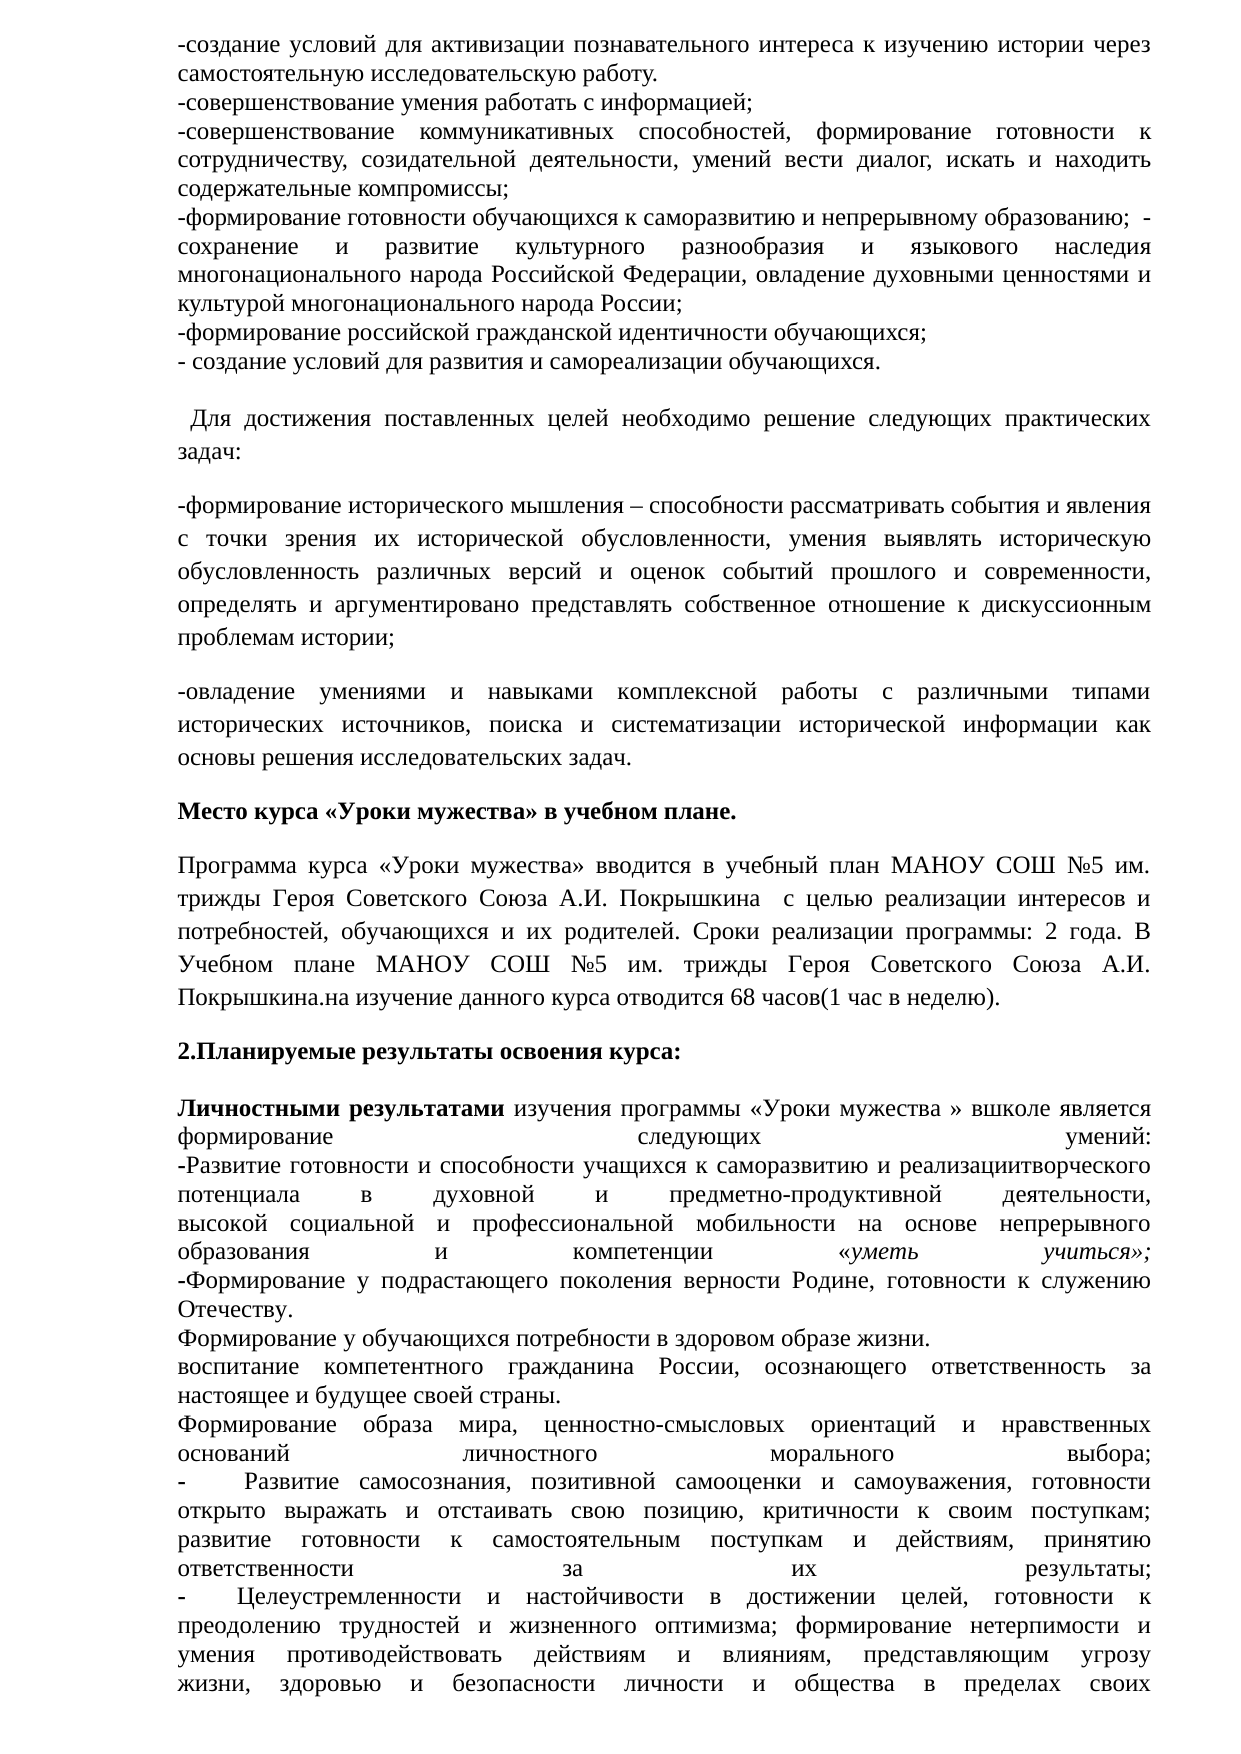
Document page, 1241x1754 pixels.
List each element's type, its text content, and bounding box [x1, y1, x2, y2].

text -совершенствование умения работать с информацией; [177, 87, 1152, 116]
text -создание условий для активизации познавательного интереса к изучению истории через самостоятельную исследовательскую работу. [177, 29, 1152, 87]
text -совершенствование коммуникативных способностей, формирование готовности к сотрудничеству, созидательной деятельности, умений вести диалог, искать и находить содержательные компромиссы; [177, 116, 1152, 202]
text -формирование готовности обучающихся к саморазвитию и непрерывному образованию; -сохранение и развитие культурного разнообразия и языкового наследия многонационального народа Российской Федерации, овладение духовными ценностями и культурой многонационального народа России; [177, 202, 1152, 317]
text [177, 1409, 1152, 1696]
text -овладение умениями и навыками комплексной работы с различными типами исторических источников, поиска и систематизации исторической информации как основы решения исследовательских задач. [177, 676, 1152, 771]
text 2.Планируемые результаты освоения курса: [177, 1036, 1152, 1064]
text -формирование исторического мышления – способности рассматривать события и явления с точки зрения их исторической обусловленности, умения выявлять историческую обусловленность различных версий и оценок событий прошлого и современности, определять и аргументировано представлять собственное отношение к дискуссионным проблемам истории; [177, 490, 1152, 651]
text - создание условий для развития и самореализации обучающихся. [177, 346, 1152, 374]
text Личностными результатами изучения программы «Уроки мужества » вшколе является формирование следующих умений: -Развитие готовности и способности учащихся к саморазвитию и реализациитворческого потенциала в духовной и предметно-продуктивной деятельности, высокой социальной и профессиональной мобильности на основе непрерывного образования и компетенции «уметь учиться»; -Формирование у подрастающего поколения верности Родине, готовности к служению Отечеству. [177, 1064, 1152, 1323]
text Программа курса «Уроки мужества» вводится в учебный план МАНОУ СОШ №5 им. трижды Героя Советского Союза А.И. Покрышкина с целью реализации интересов и потребностей, обучающихся и их родителей. Сроки реализации программы: 2 года. В Учебном плане МАНОУ СОШ №5 им. трижды Героя Советского Союза А.И. Покрышкина.на изучение данного курса отводится 68 часов(1 час в неделю). [177, 850, 1152, 1011]
text Место курса «Уроки мужества» в учебном плане. [177, 796, 1152, 825]
text воспитание компетентного гражданина России, осознающего ответственность за настоящее и будущее своей страны. [177, 1351, 1152, 1409]
text Для достижения поставленных целей необходимо решение следующих практических задач: [177, 403, 1152, 465]
text -формирование российской гражданской идентичности обучающихся; [177, 317, 1152, 346]
text Формирование у обучающихся потребности в здоровом образе жизни. [177, 1323, 1152, 1351]
